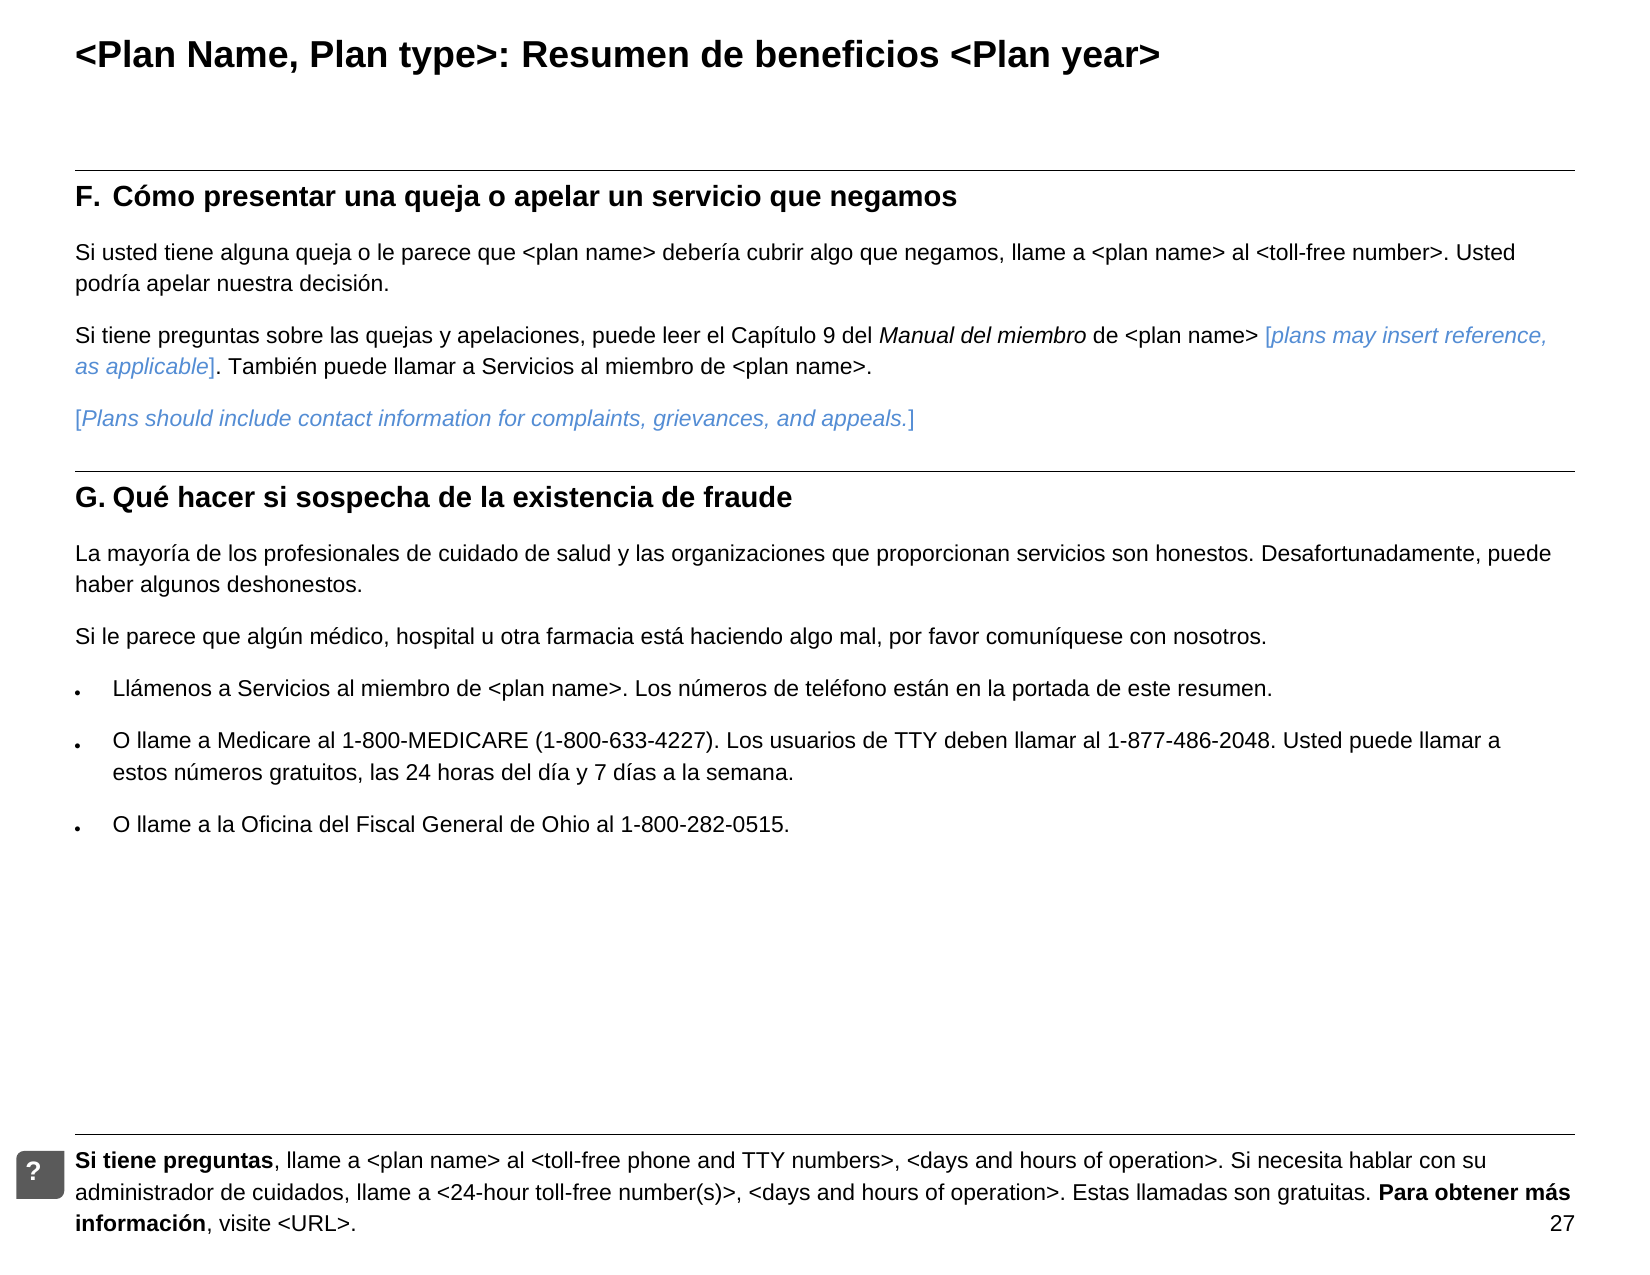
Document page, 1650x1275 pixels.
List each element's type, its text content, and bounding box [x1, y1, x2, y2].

list O llame a la Oficina del Fiscal General de Ohio al 1-800-282-0515. [75, 807, 1537, 838]
text [Plans should include contact information for complaints, grievances, and appeals.] [75, 402, 1575, 433]
text Si tiene preguntas sobre las quejas y apelaciones, puede leer el Capítulo 9 del Manual del miembro de <plan name> [plans may insert reference, as applicable]. También puede llamar a Servicios al miembro de <plan name>. [75, 318, 1575, 381]
list Llámenos a Servicios al miembro de <plan name>. Los números de teléfono están en la portada de este resumen. [75, 672, 1537, 703]
subtitle Cómo presentar una queja o apelar un servicio que negamos [75, 171, 1575, 214]
text Si usted tiene alguna queja o le parece que <plan name> debería cubrir algo que negamos, llame a <plan name> al <toll-free number>. Usted podría apelar nuestra decisión. [75, 235, 1575, 298]
subtitle Qué hacer si sospecha de la existencia de fraude [75, 472, 1575, 515]
text La mayoría de los profesionales de cuidado de salud y las organizaciones que proporcionan servicios son honestos. Desafortunadamente, puede haber algunos deshonestos. [75, 536, 1575, 599]
list O llame a Medicare al 1-800-MEDICARE (1-800-633-4227). Los usuarios de TTY deben llamar al 1-877-486-2048. Usted puede llamar a estos números gratuitos, las 24 horas del día y 7 días a la semana. [75, 724, 1537, 786]
text Si le parece que algún médico, hospital u otra farmacia está haciendo algo mal, por favor comuníquese con nosotros. [75, 619, 1575, 651]
